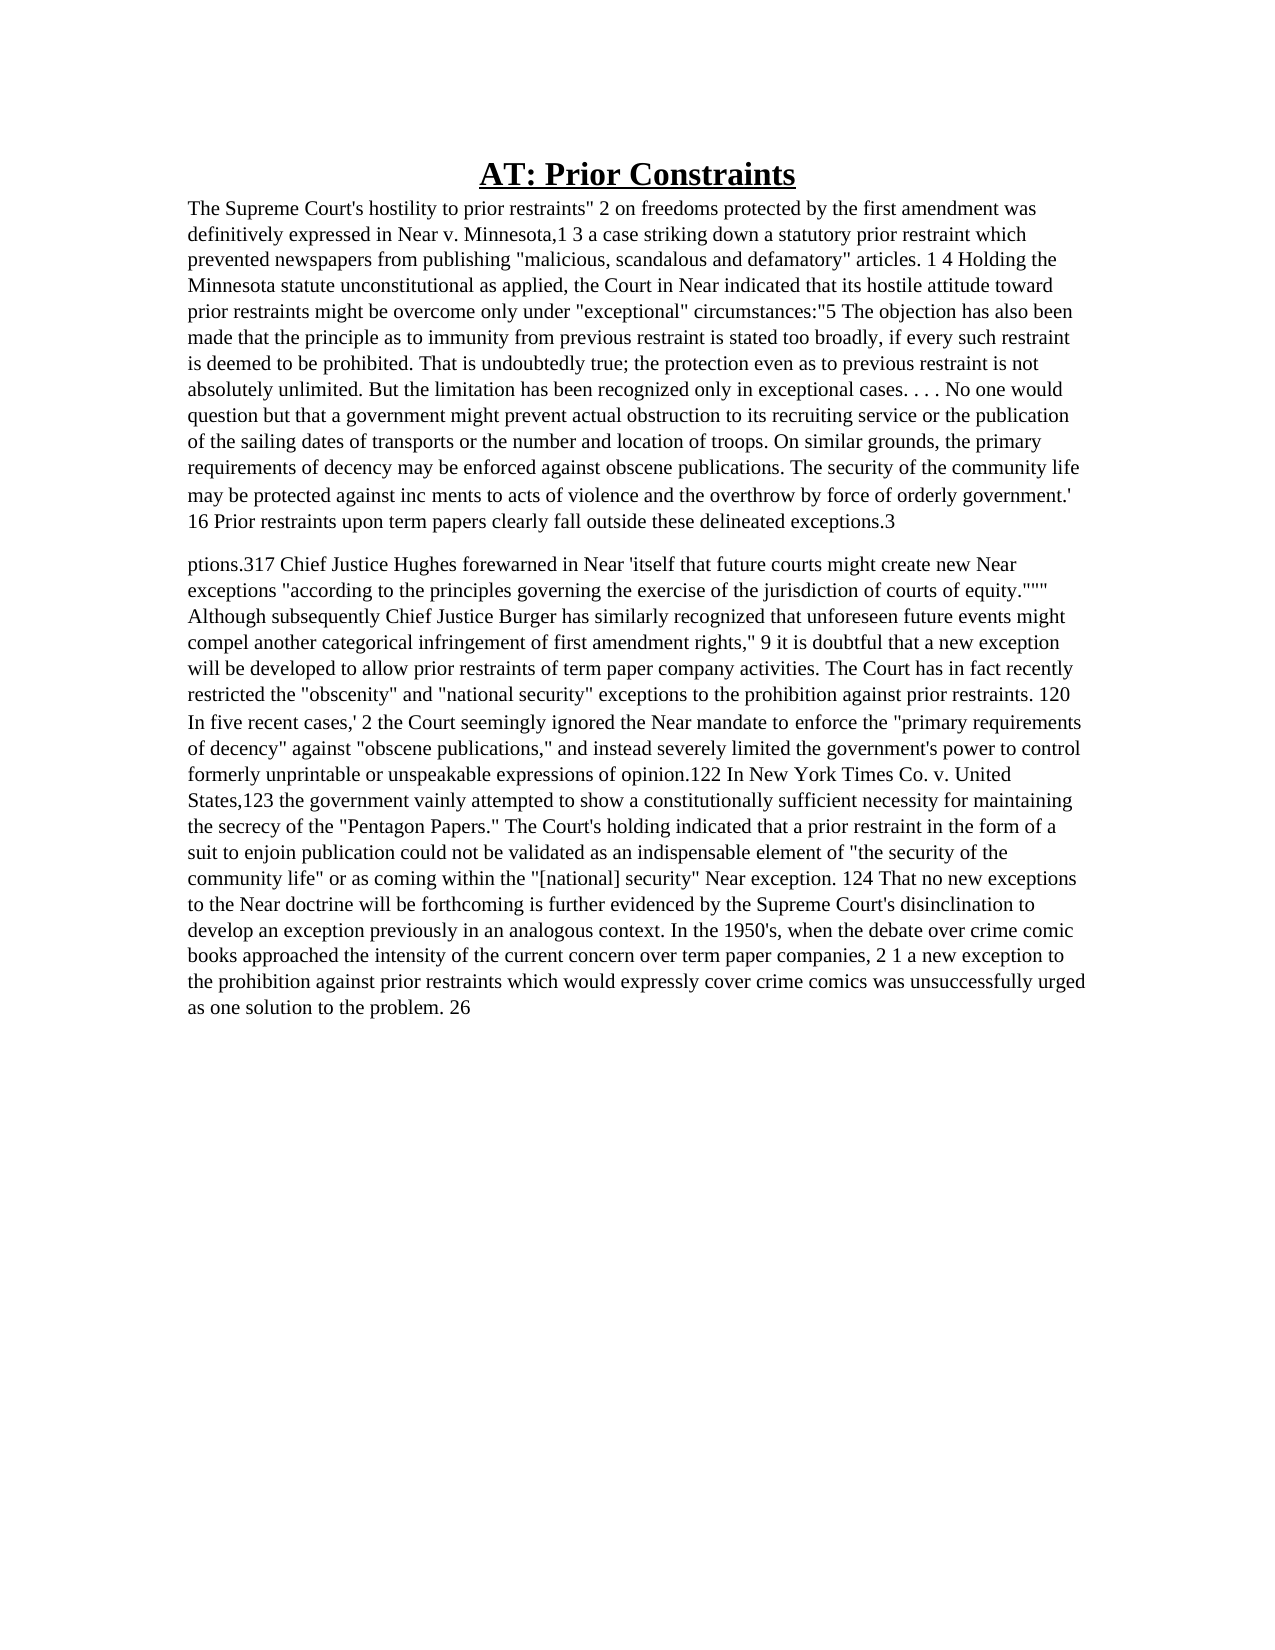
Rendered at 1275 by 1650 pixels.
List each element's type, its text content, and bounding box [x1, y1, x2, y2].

subtitle AT: Prior Constraints [187, 154, 1087, 192]
text The Supreme Court's hostility to prior restraints" 2 on freedoms protected by the first amendment was definitively expressed in Near v. Minnesota,1 3 a case striking down a statutory prior restraint which prevented newspapers from publishing "malicious, scandalous and defamatory" articles. 1 4 Holding the Minnesota statute unconstitutional as applied, the Court in Near indicated that its hostile attitude toward prior restraints might be overcome only under "exceptional" circumstances:"5 The objection has also been made that the principle as to immunity from previous restraint is stated too broadly, if every such restraint is deemed to be prohibited. That is undoubtedly true; the protection even as to previous restraint is not absolutely unlimited. But the limitation has been recognized only in exceptional cases. . . . No one would question but that a government might prevent actual obstruction to its recruiting service or the publication of the sailing dates of transports or the number and location of troops. On similar grounds, the primary requirements of decency may be enforced against obscene publications. The security of the community life may be protected against inc ments to acts of violence and the overthrow by force of orderly government.' 16 Prior restraints upon term papers clearly fall outside these delineated exceptions.3 [187, 196, 1087, 533]
text ptions.317 Chief Justice Hughes forewarned in Near 'itself that future courts might create new Near exceptions "according to the principles governing the exercise of the jurisdiction of courts of equity.""" Although subsequently Chief Justice Burger has similarly recognized that unforeseen future events might compel another categorical infringement of first amendment rights," 9 it is doubtful that a new exception will be developed to allow prior restraints of term paper company activities. The Court has in fact recently restricted the "obscenity" and "national security" exceptions to the prohibition against prior restraints. 120 In five recent cases,' 2 the Court seemingly ignored the Near mandate to enforce the "primary requirements of decency" against "obscene publications," and instead severely limited the government's power to control formerly unprintable or unspeakable expressions of opinion.122 In New York Times Co. v. United States,123 the government vainly attempted to show a constitutionally sufficient necessity for maintaining the secrecy of the "Pentagon Papers." The Court's holding indicated that a prior restraint in the form of a suit to enjoin publication could not be validated as an indispensable element of "the security of the community life" or as coming within the "[national] security" Near exception. 124 That no new exceptions to the Near doctrine will be forthcoming is further evidenced by the Supreme Court's disinclination to develop an exception previously in an analogous context. In the 1950's, when the debate over crime comic books approached the intensity of the current concern over term paper companies, 2 1 a new exception to the prohibition against prior restraints which would expressly cover crime comics was unsuccessfully urged as one solution to the problem. 26 [187, 552, 1087, 1019]
